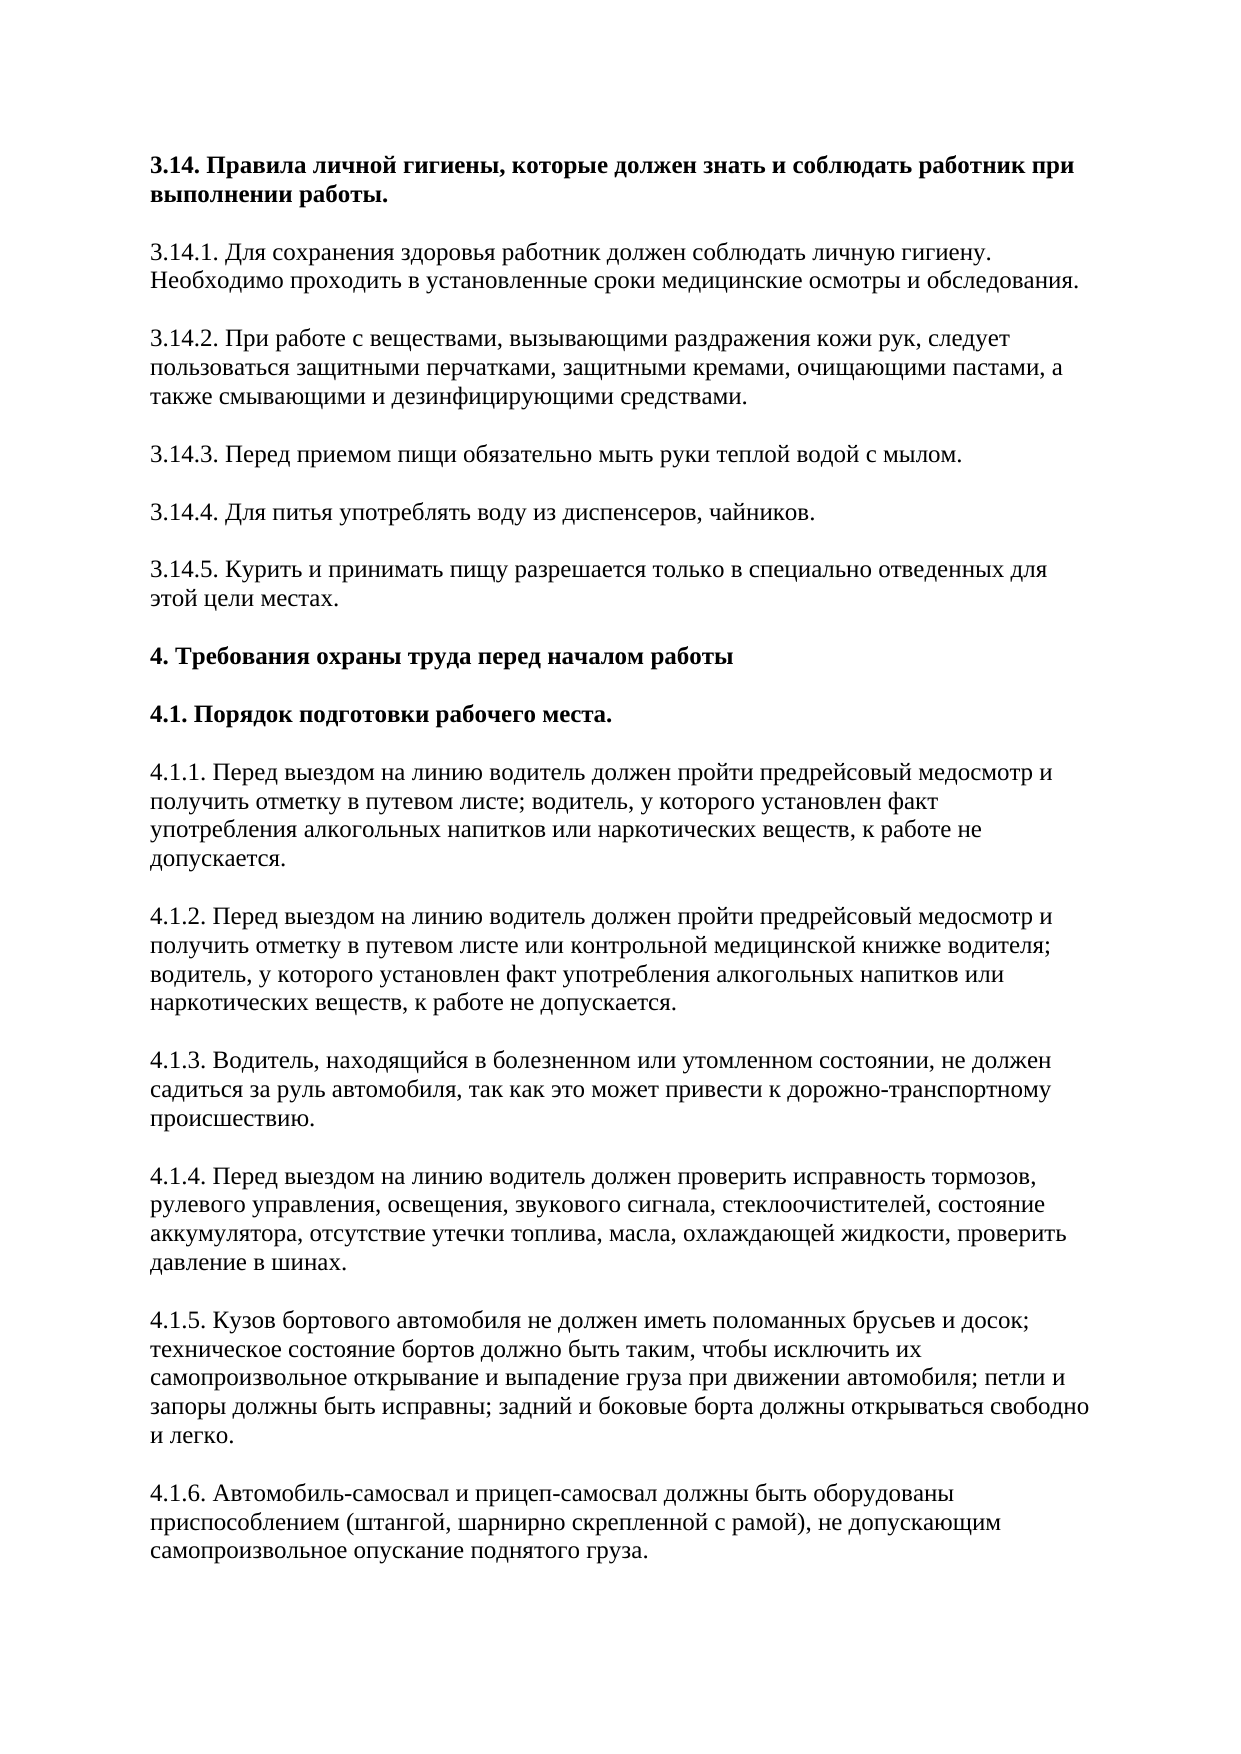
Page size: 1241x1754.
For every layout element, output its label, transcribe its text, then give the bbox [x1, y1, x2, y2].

text 4. Требования охраны труда перед началом работы [150, 641, 1090, 670]
text 3.14.4. Для питья употреблять воду из диспенсеров, чайников. [150, 497, 1090, 525]
text 3.14.3. Перед приемом пищи обязательно мыть руки теплой водой с мылом. [150, 439, 1090, 467]
text 3.14.5. Курить и принимать пищу разрешается только в специально отведенных для этой цели местах. [150, 554, 1090, 612]
text 4.1.1. Перед выездом на линию водитель должен пройти предрейсовый медосмотр и получить отметку в путевом листе; водитель, у которого установлен факт употребления алкогольных напитков или наркотических веществ, к работе не допускается. [150, 757, 1090, 872]
text 4.1.4. Перед выездом на линию водитель должен проверить исправность тормозов, рулевого управления, освещения, звукового сигнала, стеклоочистителей, состояние аккумулятора, отсутствие утечки топлива, масла, охлаждающей жидкости, проверить давление в шинах. [150, 1161, 1090, 1276]
text 4.1.3. Водитель, находящийся в болезненном или утомленном состоянии, не должен садиться за руль автомобиля, так как это может привести к дорожно-транспортному происшествию. [150, 1045, 1090, 1132]
text 3.14.1. Для сохранения здоровья работник должен соблюдать личную гигиену. Необходимо проходить в установленные сроки медицинские осмотры и обследования. [150, 237, 1090, 294]
text 4.1.5. Кузов бортового автомобиля не должен иметь поломанных брусьев и досок; техническое состояние бортов должно быть таким, чтобы исключить их самопроизвольное открывание и выпадение груза при движении автомобиля; петли и запоры должны быть исправны; задний и боковые борта должны открываться свободно и легко. [150, 1305, 1090, 1449]
text 3.14.2. При работе с веществами, вызывающими раздражения кожи рук, следует пользоваться защитными перчатками, защитными кремами, очищающими пастами, а также смывающими и дезинфицирующими средствами. [150, 323, 1090, 409]
text 4.1. Порядок подготовки рабочего места. [150, 699, 1090, 728]
text 4.1.6. Автомобиль-самосвал и прицеп-самосвал должны быть оборудованы приспособлением (штангой, шарнирно скрепленной с рамой), не допускающим самопроизвольное опускание поднятого груза. [150, 1478, 1090, 1564]
text 3.14. Правила личной гигиены, которые должен знать и соблюдать работник при выполнении работы. [150, 150, 1090, 207]
text 4.1.2. Перед выездом на линию водитель должен пройти предрейсовый медосмотр и получить отметку в путевом листе или контрольной медицинской книжке водителя; водитель, у которого установлен факт употребления алкогольных напитков или наркотических веществ, к работе не допускается. [150, 901, 1090, 1016]
